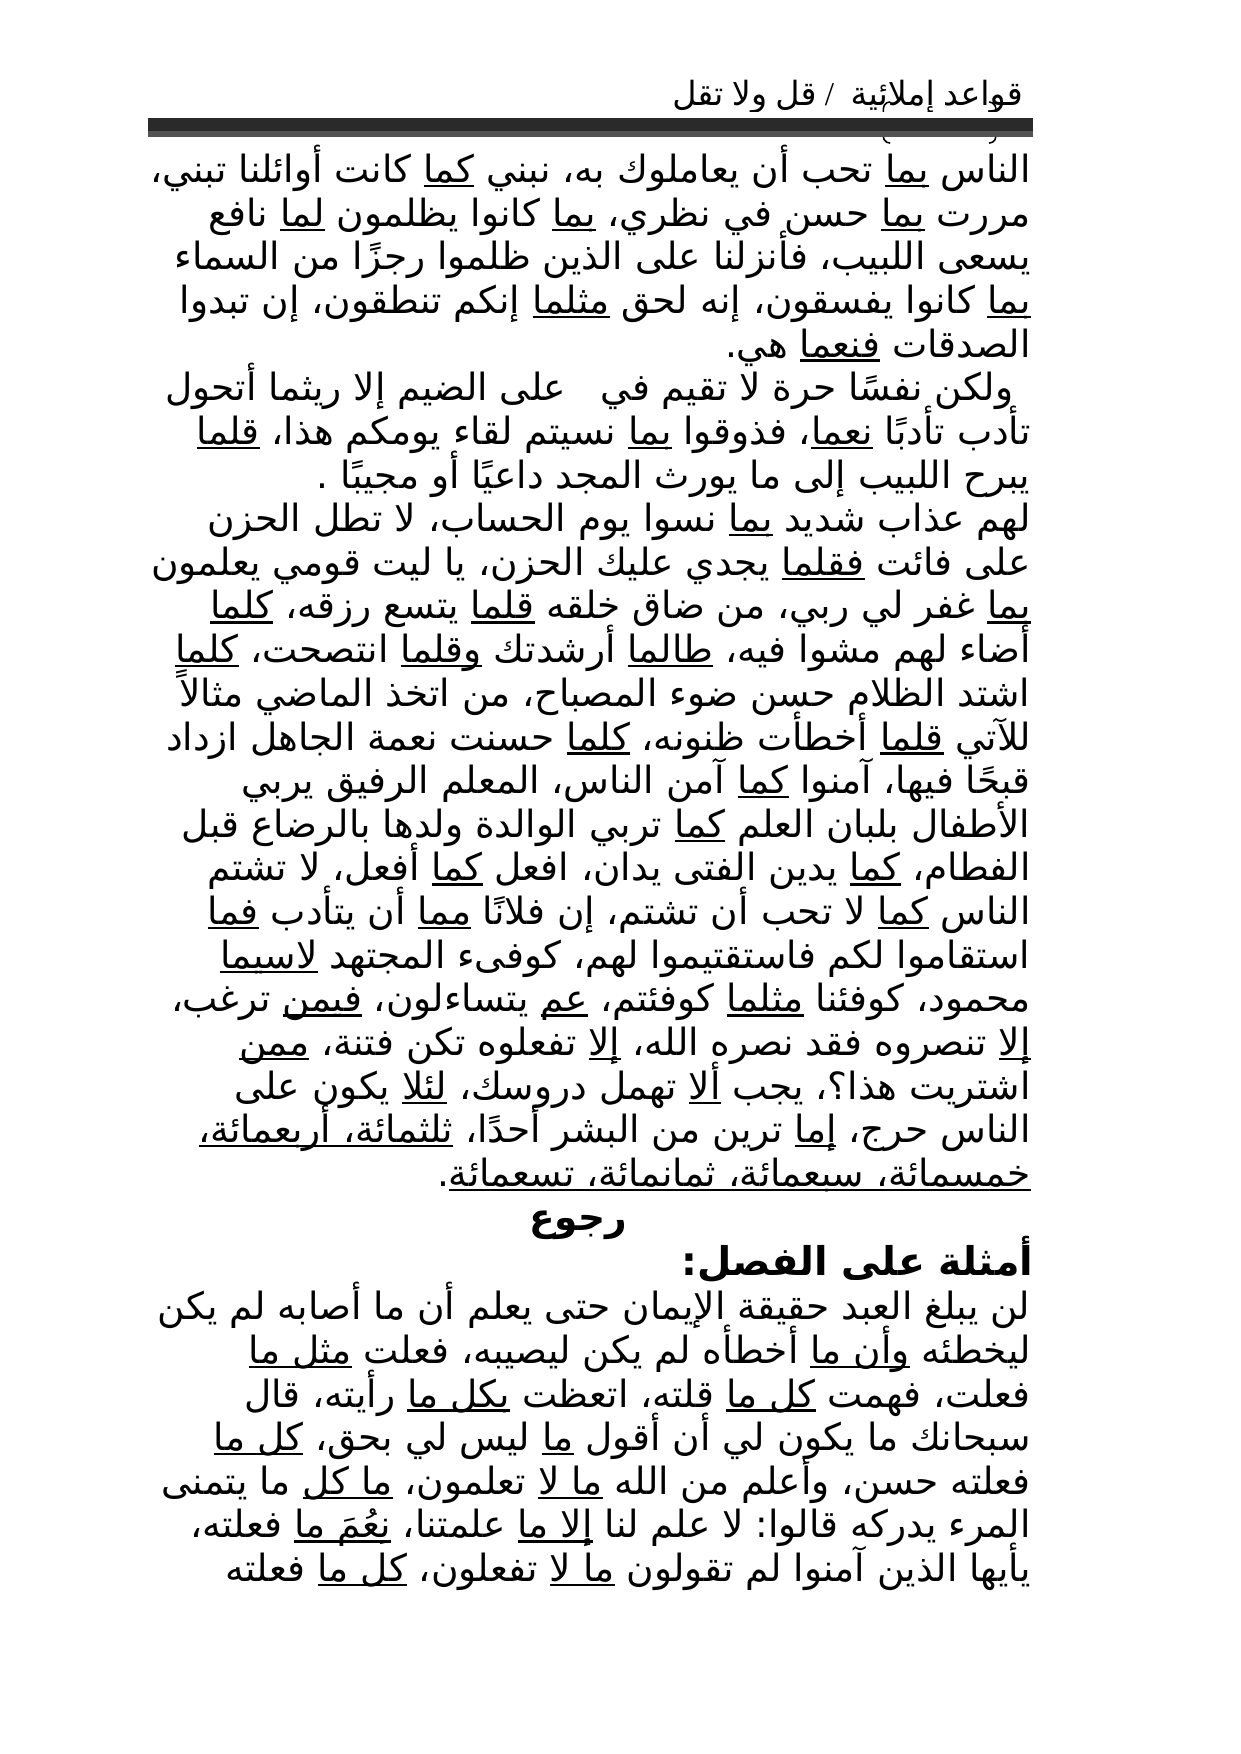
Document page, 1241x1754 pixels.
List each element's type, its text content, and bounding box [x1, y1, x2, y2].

text لهم عذاب شديد بما نسوا يوم الحساب، لا تطل الحزن على فائت فقلما يجدي عليك الحزن، يا ليت قومي يعلمون بما غفر لي ربي، من ضاق خلقه قلما يتسع رزقه، كلما أضاء لهم مشوا فيه، طالما أرشدتك وقلما انتصحت، كلما اشتد الظلام حسن ضوء المصباح، من اتخذ الماضي مثالاً للآتي قلما أخطأت ظنونه، كلما حسنت نعمة الجاهل ازداد قبحًا فيها، آمنوا كما آمن الناس، المعلم الرفيق يربي الأطفال بلبان العلم كما تربي الوالدة ولدها بالرضاع قبل الفطام، كما يدين الفتى يدان، افعل كما أفعل، لا تشتم الناس كما لا تحب أن تشتم، إن فلانًا مما أن يتأدب فما استقاموا لكم فاستقتيموا لهم، كوفىء المجتهد لاسيما محمود، كوفئنا مثلما كوفئتم، عم يتساءلون، فيمن ترغب، إلا تنصروه فقد نصره الله، إلا تفعلوه تكن فتنة، ممن اشتريت هذا؟، يجب ألا تهمل دروسك، لئلا يكون على الناس حرج، إما ترين من البشر أحدًا، ثلثمائة، أربعمائة، خمسمائة، سبعمائة، ثمانمائة، تسعمائة. [148, 497, 1031, 1195]
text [148, 148, 1031, 366]
subtitle أمثلة على الفصل: [148, 1239, 1033, 1285]
text ولكن نفسًا حرة لا تقيم في على الضيم إلا ريثما أتحول [148, 366, 1031, 409]
text تأدب تأدبًا نعما، فذوقوا بما نسيتم لقاء يومكم هذا، قلما يبرح اللبيب إلى ما يورث المجد داعيًا أو مجيبًا . [148, 409, 1031, 497]
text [148, 1285, 1031, 1590]
text رجوع [123, 1195, 1033, 1239]
